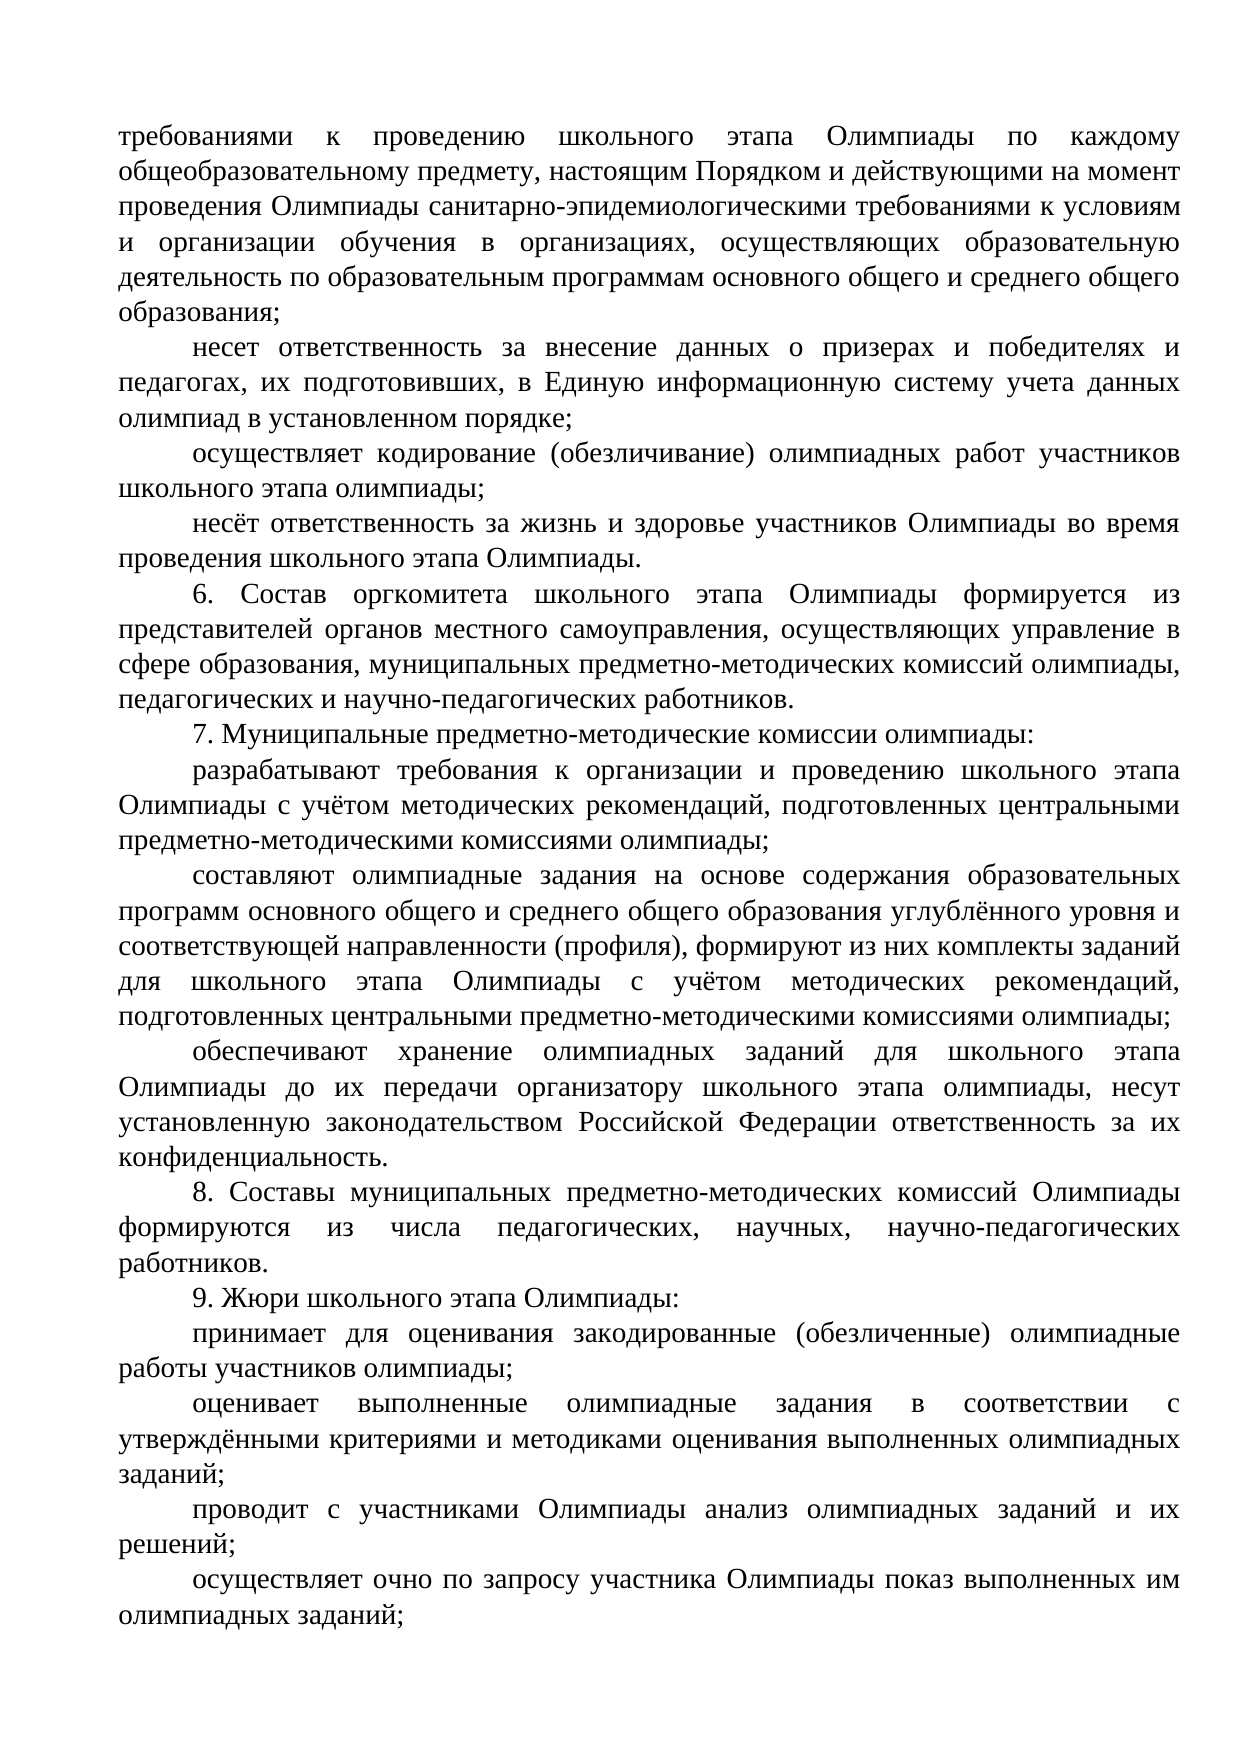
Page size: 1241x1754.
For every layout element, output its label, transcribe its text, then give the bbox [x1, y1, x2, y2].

text обеспечивают хранение олимпиадных заданий для школьного этапа Олимпиады до их передачи организатору школьного этапа олимпиады, несут установленную законодательством Российской Федерации ответственность за их конфиденциальность. [118, 1033, 1181, 1173]
text 9. Жюри школьного этапа Олимпиады: [118, 1280, 1181, 1313]
text несет ответственность за внесение данных о призерах и победителях и педагогах, их подготовивших, в Единую информационную систему учета данных олимпиад в установленном порядке; [118, 329, 1181, 433]
text проводит с участниками Олимпиады анализ олимпиадных заданий и их решений; [118, 1491, 1181, 1560]
text осуществляет очно по запросу участника Олимпиады показ выполненных им олимпиадных заданий; [118, 1562, 1181, 1630]
text составляют олимпиадные задания на основе содержания образовательных программ основного общего и среднего общего образования углублённого уровня и соответствующей направленности (профиля), формируют из них комплекты заданий для школьного этапа Олимпиады с учётом методических рекомендаций, подготовленных центральными предметно-методическими комиссиями олимпиады; [118, 857, 1181, 1032]
text 8. Составы муниципальных предметно-методических комиссий Олимпиады формируются из числа педагогических, научных, научно-педагогических работников. [118, 1174, 1181, 1278]
text осуществляет кодирование (обезличивание) олимпиадных работ участников школьного этапа олимпиады; [118, 435, 1181, 504]
text принимает для оценивания закодированные (обезличенные) олимпиадные работы участников олимпиады; [118, 1315, 1181, 1384]
text несёт ответственность за жизнь и здоровье участников Олимпиады во время проведения школьного этапа Олимпиады. [118, 505, 1181, 574]
text оценивает выполненные олимпиадные задания в соответствии с утверждёнными критериями и методиками оценивания выполненных олимпиадных заданий; [118, 1386, 1181, 1489]
text 7. Муниципальные предметно-методические комиссии олимпиады: [118, 717, 1181, 750]
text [118, 118, 1181, 328]
text 6. Состав оргкомитета школьного этапа Олимпиады формируется из представителей органов местного самоуправления, осуществляющих управление в сфере образования, муниципальных предметно-методических комиссий олимпиады, педагогических и научно-педагогических работников. [118, 576, 1181, 715]
text разрабатывают требования к организации и проведению школьного этапа Олимпиады с учётом методических рекомендаций, подготовленных центральными предметно-методическими комиссиями олимпиады; [118, 752, 1181, 856]
